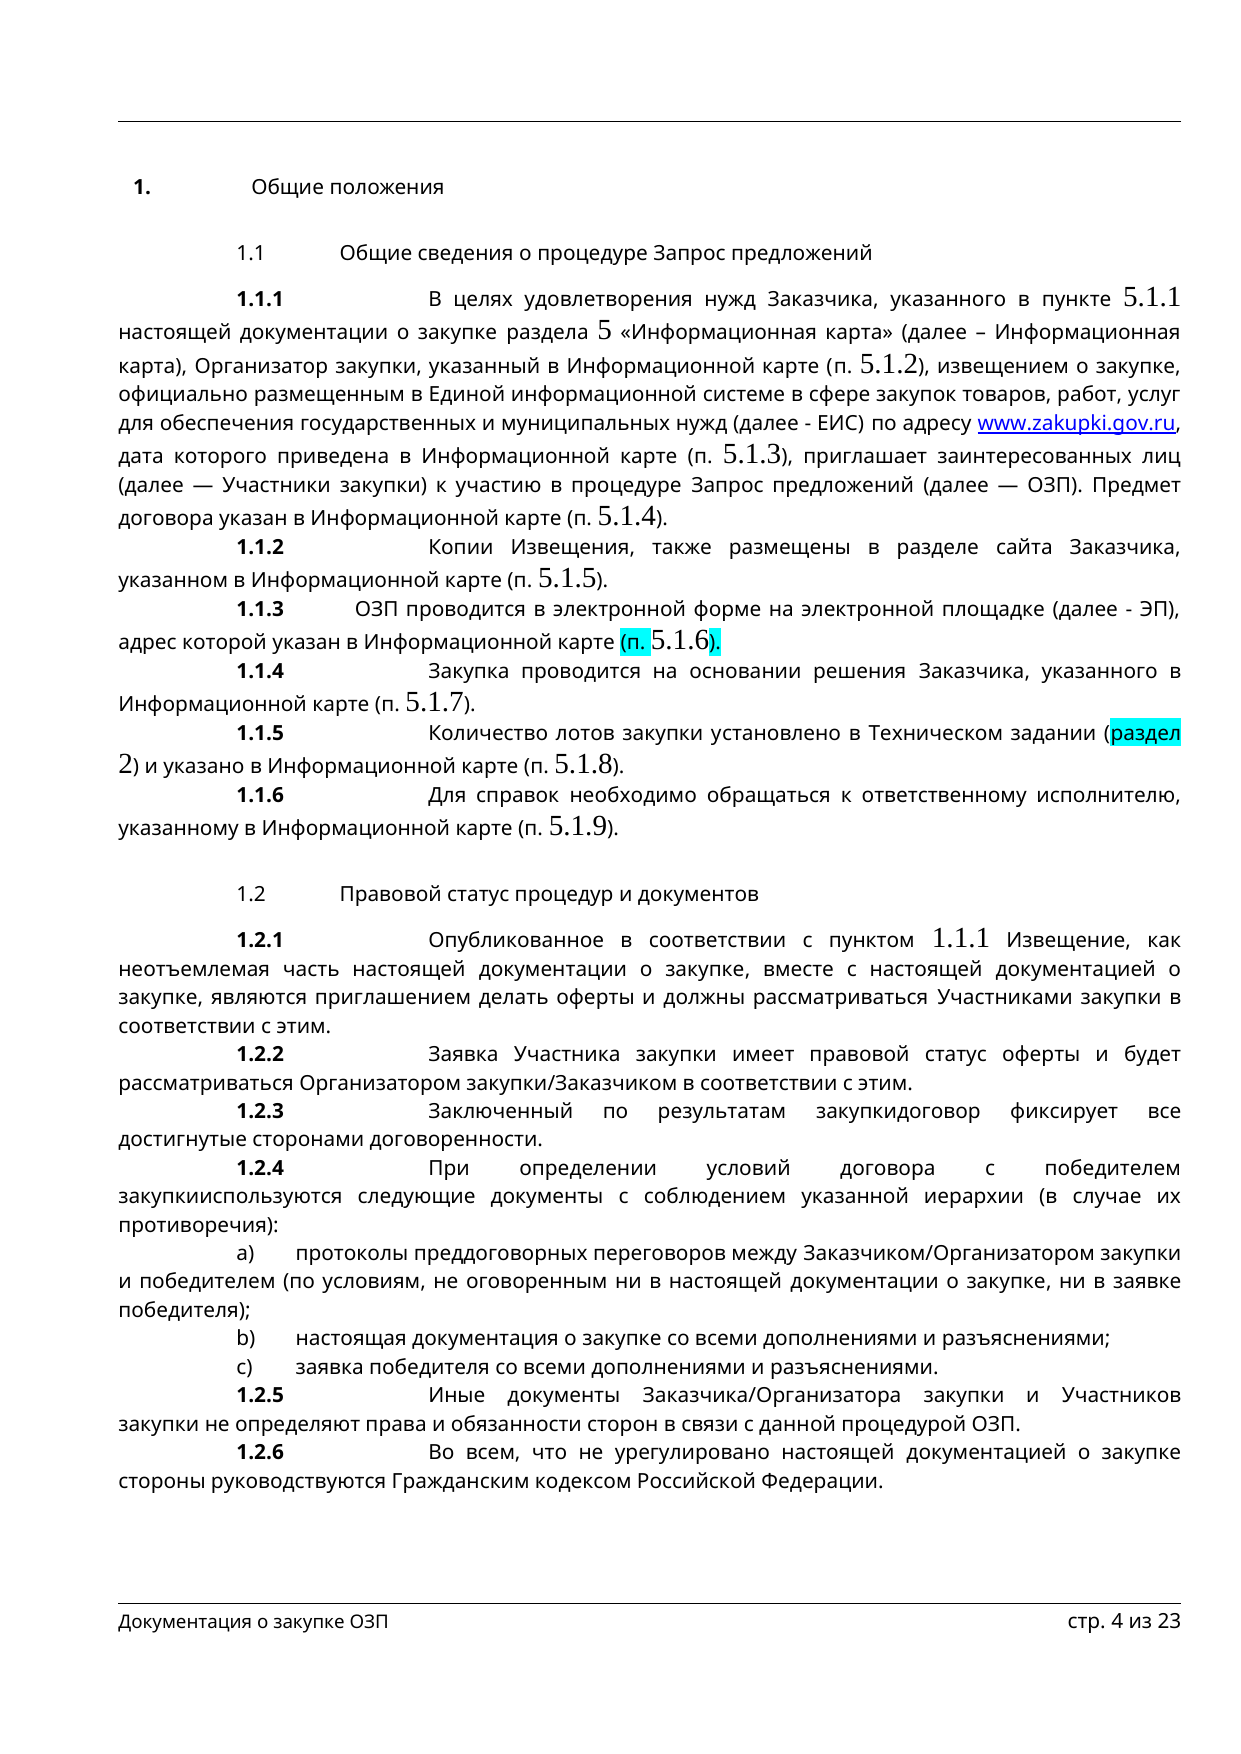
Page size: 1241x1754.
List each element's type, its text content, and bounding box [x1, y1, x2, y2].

subtitle Правовой статус процедур и документов [118, 879, 1181, 908]
list Для справок необходимо обращаться к ответственному исполнителю, указанному в Информационной карте (п. 5.1.9). [118, 780, 1181, 842]
subtitle Общие сведения о процедуре Запрос предложений [118, 238, 1181, 266]
list протоколы преддоговорных переговоров между Заказчиком/Организатором закупки и победителем (по условиям, не оговоренным ни в настоящей документации о закупке, ни в заявке победителя); [118, 1238, 1181, 1323]
list Заключенный по результатам закупкидоговор фиксирует все достигнутые сторонами договоренности. [118, 1096, 1181, 1153]
list настоящая документация о закупке со всеми дополнениями и разъяснениями; [118, 1323, 1181, 1352]
list При определении условий договора с победителем закупкииспользуются следующие документы с соблюдением указанной иерархии (в случае их противоречия): [118, 1153, 1181, 1238]
list В целях удовлетворения нужд Заказчика, указанного в пункте 5.1.1 настоящей документации о закупке раздела 5 «Информационная карта» (далее – Информационная карта), Организатор закупки, указанный в Информационной карте (п. 5.1.2), извещением о закупке, официально размещенным в Единой информационной системе в сфере закупок товаров, работ, услуг для обеспечения государственных и муниципальных нужд (далее - ЕИС) по адресу www.zakupki.gov.ru, дата которого приведена в Информационной карте (п. 5.1.3), приглашает заинтересованных лиц (далее — Участники закупки) к участию в процедуре Запрос предложений (далее — ОЗП). Предмет договора указан в Информационной карте (п. 5.1.4). [118, 279, 1181, 532]
list заявка победителя со всеми дополнениями и разъяснениями. [118, 1352, 1181, 1380]
list Копии Извещения, также размещены в разделе сайта Заказчика, указанном в Информационной карте (п. 5.1.5). [118, 532, 1181, 594]
list Иные документы Заказчика/Организатора закупки и Участников закупки не определяют права и обязанности сторон в связи с данной процедурой ОЗП. [118, 1380, 1181, 1437]
list Во всем, что не урегулировано настоящей документацией о закупке стороны руководствуются Гражданским кодексом Российской Федерации. [118, 1437, 1181, 1494]
list Опубликованное в соответствии с пунктом 1.1.1 Извещение, как неотъемлемая часть настоящей документации о закупке, вместе с настоящей документацией о закупке, являются приглашением делать оферты и должны рассматриваться Участниками закупки в соответствии с этим. [118, 920, 1181, 1039]
list ОЗП проводится в электронной форме на электронной площадке (далее - ЭП), адрес которой указан в Информационной карте (п. 5.1.6). [118, 594, 1181, 656]
subtitle Общие положения [133, 172, 1181, 201]
list Заявка Участника закупки имеет правовой статус оферты и будет рассматриваться Организатором закупки/Заказчиком в соответствии с этим. [118, 1039, 1181, 1096]
list Количество лотов закупки установлено в Техническом задании (раздел 2) и указано в Информационной карте (п. 5.1.8). [118, 718, 1181, 780]
list Закупка проводится на основании решения Заказчика, указанного в Информационной карте (п. 5.1.7). [118, 656, 1181, 718]
